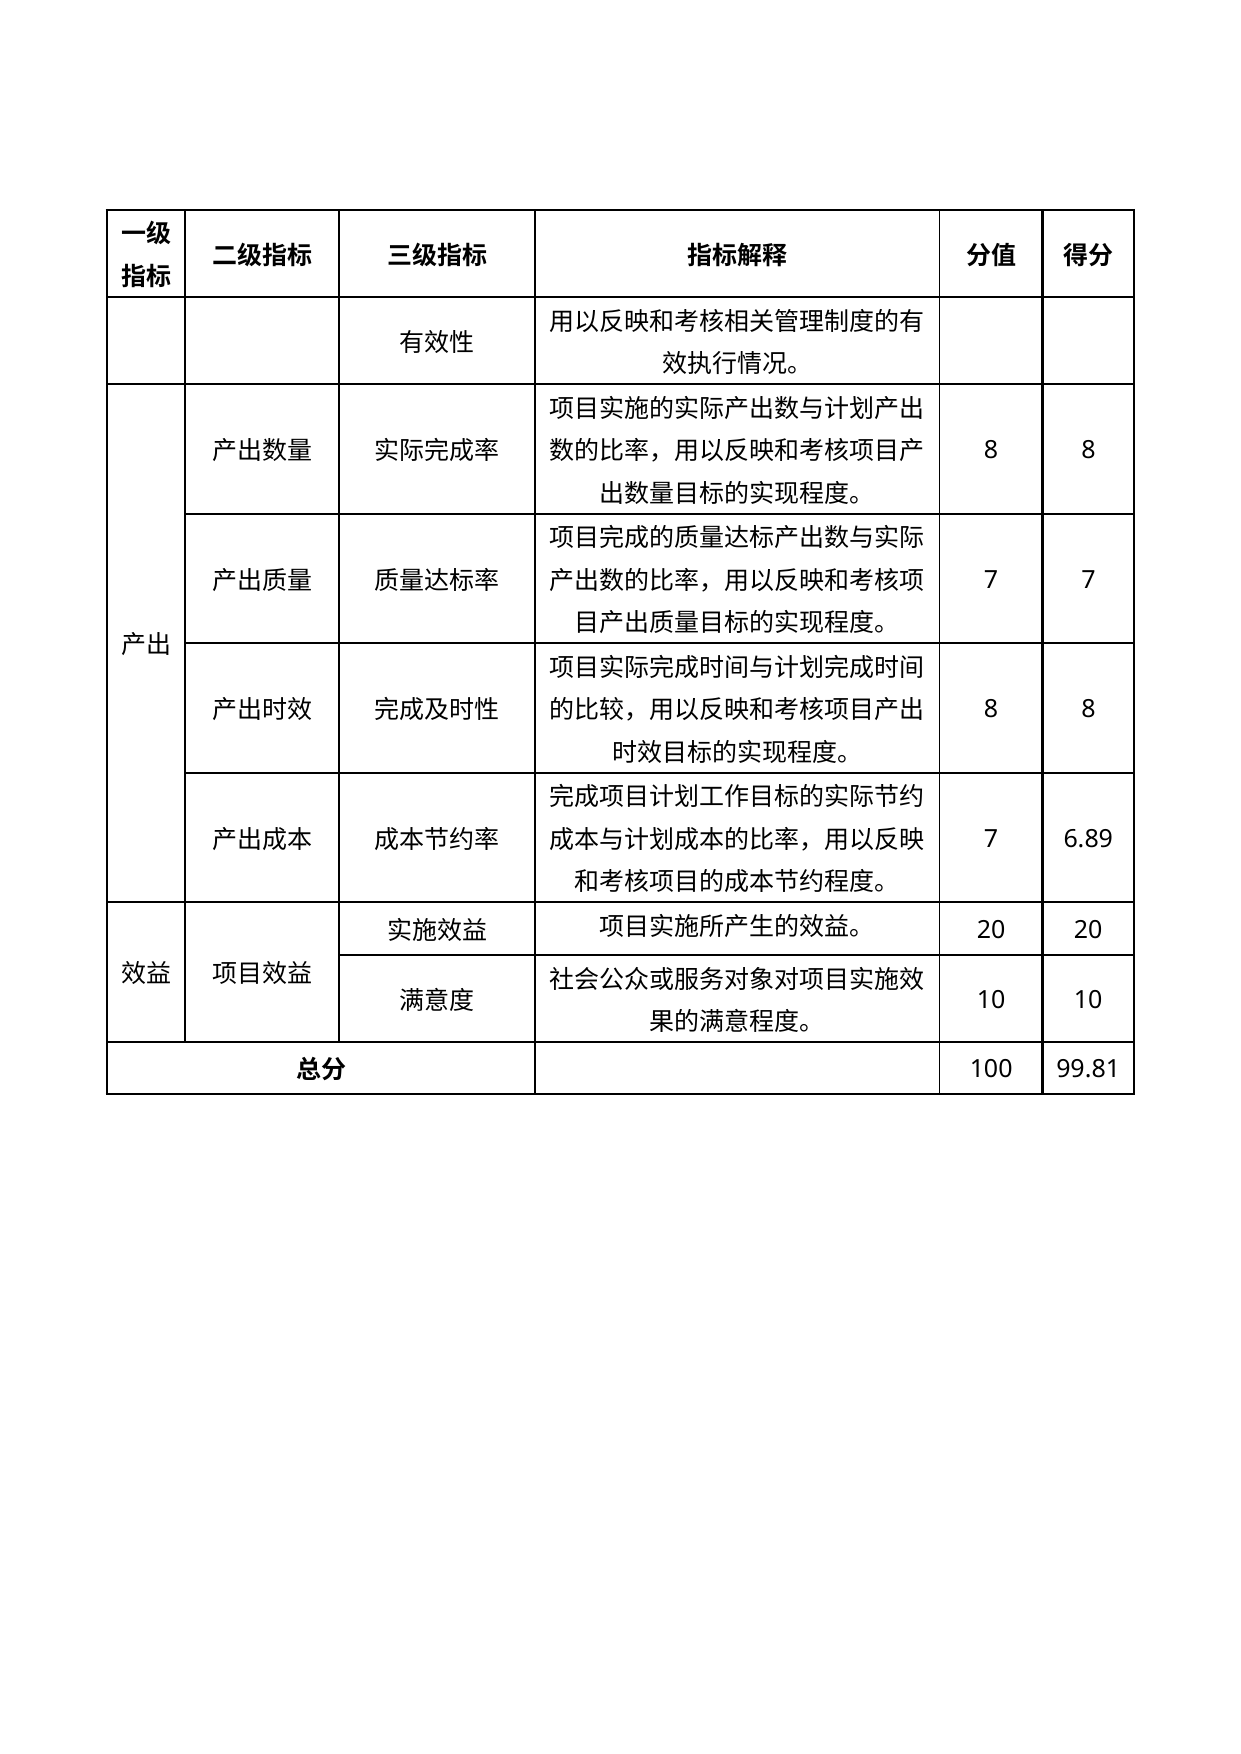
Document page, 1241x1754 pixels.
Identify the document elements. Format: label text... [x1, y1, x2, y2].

table_cell 实际完成率 [340, 385, 534, 512]
table_cell 产出质量 [186, 515, 338, 642]
table_cell 8 [1044, 644, 1133, 772]
table_cell 7 [940, 774, 1041, 901]
table_cell 10 [940, 956, 1041, 1041]
table_cell [536, 1043, 939, 1093]
table_cell 产出 [108, 385, 184, 901]
table_cell 质量达标率 [340, 515, 534, 642]
table_cell 2 [1044, 298, 1133, 383]
table_cell 8 [940, 385, 1041, 512]
table_header 三级指标 [340, 211, 534, 296]
table_cell 社会公众或服务对象对项目实施效果的满意程度。 [536, 956, 939, 1041]
table_cell 成本节约率 [340, 774, 534, 901]
table_cell 项目实际完成时间与计划完成时间的比较，用以反映和考核项目产出时效目标的实现程度。 [536, 644, 939, 772]
table_header 二级指标 [186, 211, 338, 296]
table_cell 6.89 [1044, 774, 1133, 901]
table_cell 2 [940, 298, 1041, 383]
table_cell 产出数量 [186, 385, 338, 512]
table_cell 完成及时性 [340, 644, 534, 772]
table_cell 99.81 [1044, 1043, 1133, 1093]
table_header 得分 [1044, 211, 1133, 296]
table_cell 产出成本 [186, 774, 338, 901]
table_cell 7 [940, 515, 1041, 642]
table_cell 20 [1044, 903, 1133, 954]
table_cell 满意度 [340, 956, 534, 1041]
table_cell 实施效益 [340, 903, 534, 954]
table_cell 项目实施所产生的效益。 [536, 903, 939, 954]
table_cell 项目效益 [186, 903, 338, 1041]
table_cell 项目实施的实际产出数与计划产出数的比率，用以反映和考核项目产出数量目标的实现程度。 [536, 385, 939, 512]
table_header 一级指标 [108, 211, 184, 296]
table_cell 项目实施是否符合相关管理规定，用以反映和考核相关管理制度的有效执行情况。 [536, 298, 939, 383]
table_cell 总分 [108, 1043, 534, 1093]
table_cell 10 [1044, 956, 1133, 1041]
table_cell 20 [940, 903, 1041, 954]
table_cell 产出时效 [186, 644, 338, 772]
table_cell 7 [1044, 515, 1133, 642]
table_header 指标解释 [536, 211, 939, 296]
table_cell 8 [940, 644, 1041, 772]
table_cell 100 [940, 1043, 1041, 1093]
table_cell 8 [1044, 385, 1133, 512]
table_cell 项目完成的质量达标产出数与实际产出数的比率，用以反映和考核项目产出质量目标的实现程度。 [536, 515, 939, 642]
table_cell 完成项目计划工作目标的实际节约成本与计划成本的比率，用以反映和考核项目的成本节约程度。 [536, 774, 939, 901]
table_cell 制度执行 有效性 [340, 298, 534, 383]
table_cell 效益 [108, 903, 184, 1041]
table_header 分值 [940, 211, 1041, 296]
